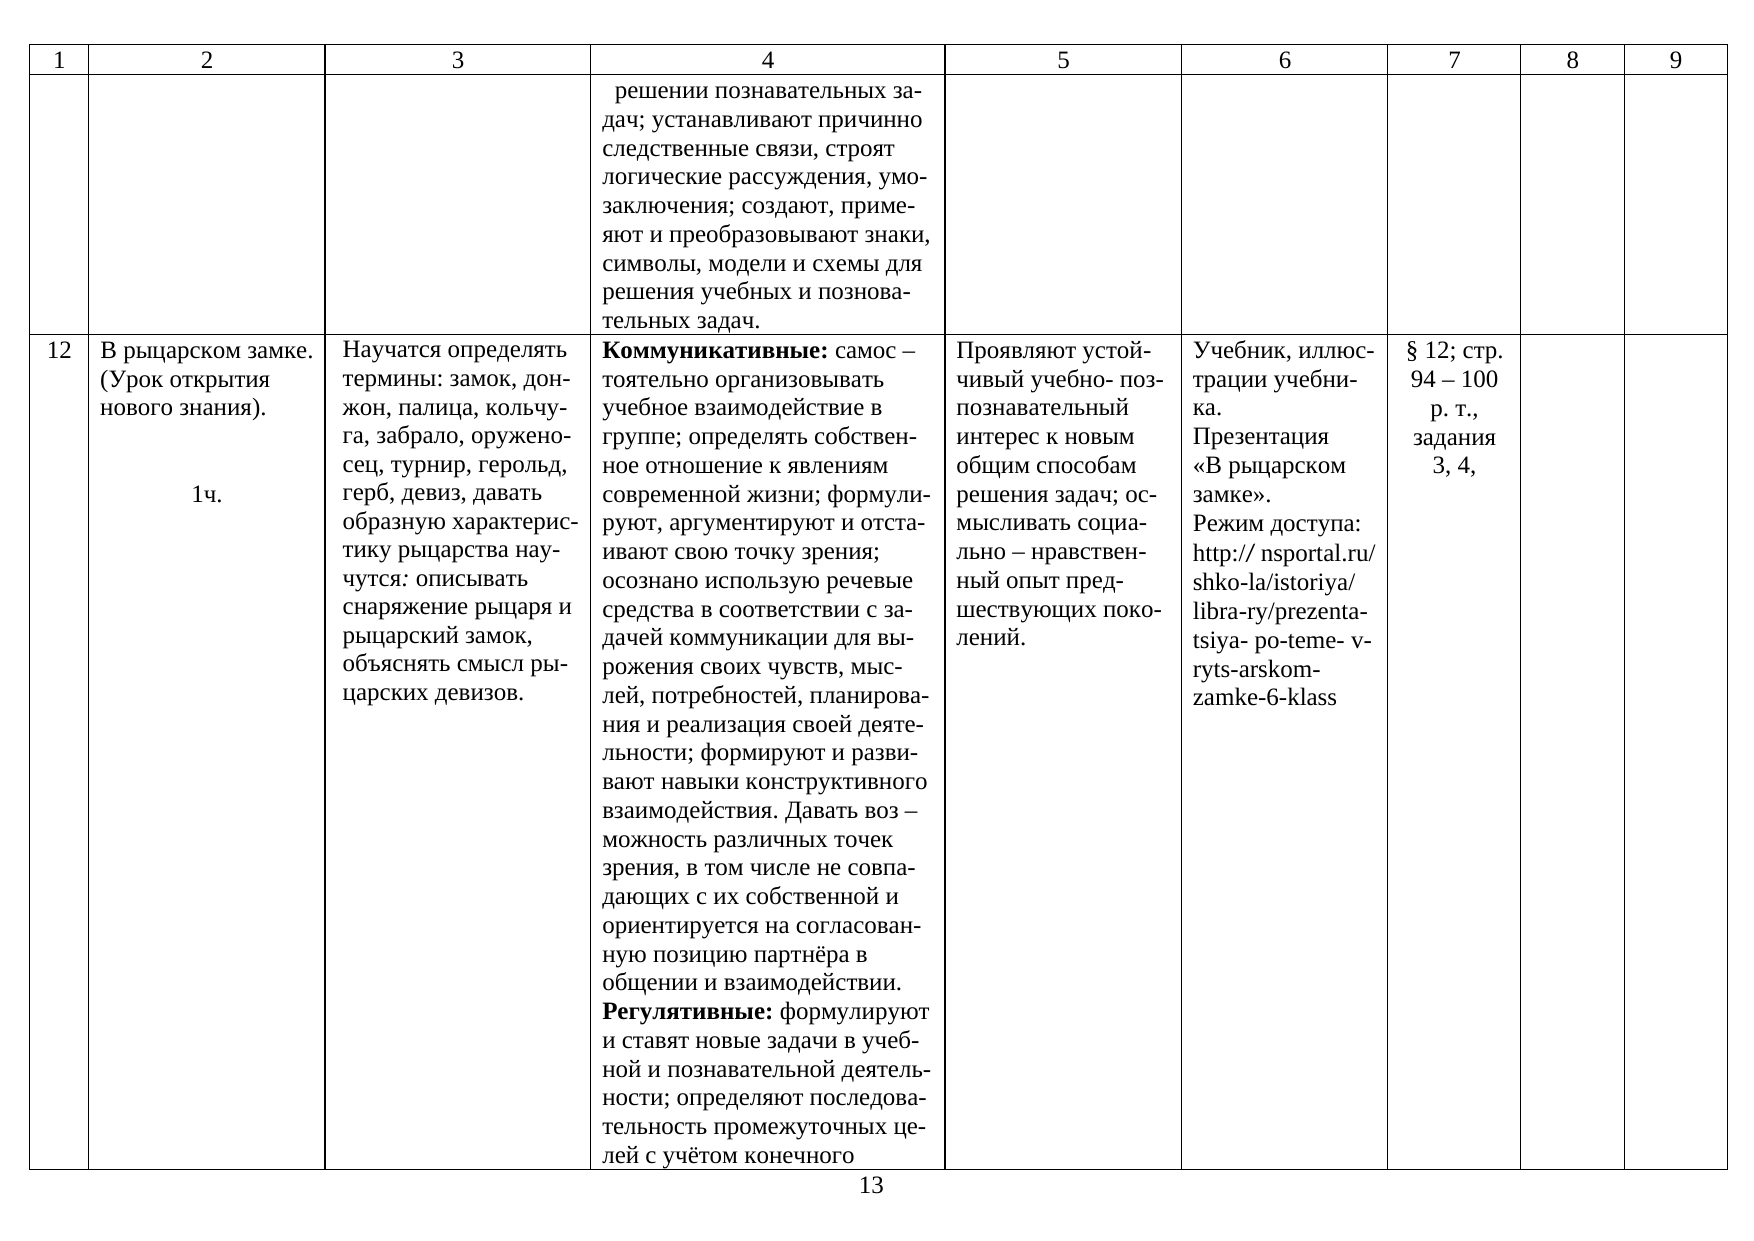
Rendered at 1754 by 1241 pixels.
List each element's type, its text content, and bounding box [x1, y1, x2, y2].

table_cell [1521, 335, 1624, 1169]
table_cell [30, 75, 88, 334]
table_header 5 [946, 45, 1181, 74]
table_cell [1521, 75, 1624, 334]
table_cell [1625, 335, 1727, 1169]
table_cell Проявляют устойчивый учебно- поз-познавательный интерес к новым общим способам решения задач; ос-мысливать социа-льно – нравствен-ный опыт пред-шествующих поко-лений. [946, 335, 1181, 1169]
table_header 1 [30, 45, 88, 74]
table_cell [946, 75, 1181, 334]
table_cell [1182, 75, 1387, 334]
table_header 7 [1388, 45, 1520, 74]
table_cell [89, 75, 324, 334]
table_cell § 12; стр. 94 – 100 р. т., задания 3, 4, [1388, 335, 1520, 1169]
table_cell Коммуникативные: самос –тоятельно организовывать учебное взаимодействие в группе; определять собствен-ное отношение к явлениям современной жизни; формули-руют, аргументируют и отста-ивают свою точку зрения; осознано использую речевые средства в соответствии с за-дачей коммуникации для вы-рожения своих чувств, мыс-лей, потребностей, планирова-ния и реализация своей деяте-льности; формируют и разви-вают навыки конструктивного взаимодействия. Давать воз –можность различных точек зрения, в том числе не совпа-дающих с их собственной и ориентируется на согласован-ную позицию партнёра в общении и взаимодействии. Регулятивные: формулируют и ставят новые задачи в учеб-ной и познавательной деятель-ности; определяют последова-тельность промежуточных це-лей с учётом конечного [591, 335, 944, 1169]
table_cell 12 [30, 335, 88, 1169]
table_header 4 [591, 45, 944, 74]
table_header 3 [326, 45, 590, 74]
table_header 8 [1521, 45, 1624, 74]
table_cell [1625, 75, 1727, 334]
table_cell Учебник, иллюс-трации учебни-ка. Презентация «В рыцарском замке». Режим доступа: http:// nsportal.ru/ shko-la/istoriya/ libra-ry/prezenta- tsiya- po-teme- v-ryts-arskom- zamke-6-klass [1182, 335, 1387, 1169]
table_cell [326, 75, 590, 334]
table_header 6 [1182, 45, 1387, 74]
table_header 2 [89, 45, 324, 74]
table_cell В рыцарском замке. (Урок открытия нового знания). 1ч. [89, 335, 324, 1169]
table_header 9 [1625, 45, 1727, 74]
table_cell Научатся определять термины: замок, донжон, палица, кольчу-га, забрало, оружено-сец, турнир, герольд, герб, девиз, давать образную характерис-тику рыцарства нау-чутся: описывать снаряжение рыцаря и рыцарский замок, объяснять смысл рыцарских девизов. [326, 335, 590, 1169]
text 13 [15, 1170, 1728, 1198]
table_cell [1388, 75, 1520, 334]
table_cell решении познавательных за-дач; устанавливают причинно следственные связи, строят логические рассуждения, умо-заключения; создают, приме-яют и преобразовывают знаки, символы, модели и схемы для решения учебных и познова-тельных задач. [591, 75, 944, 334]
